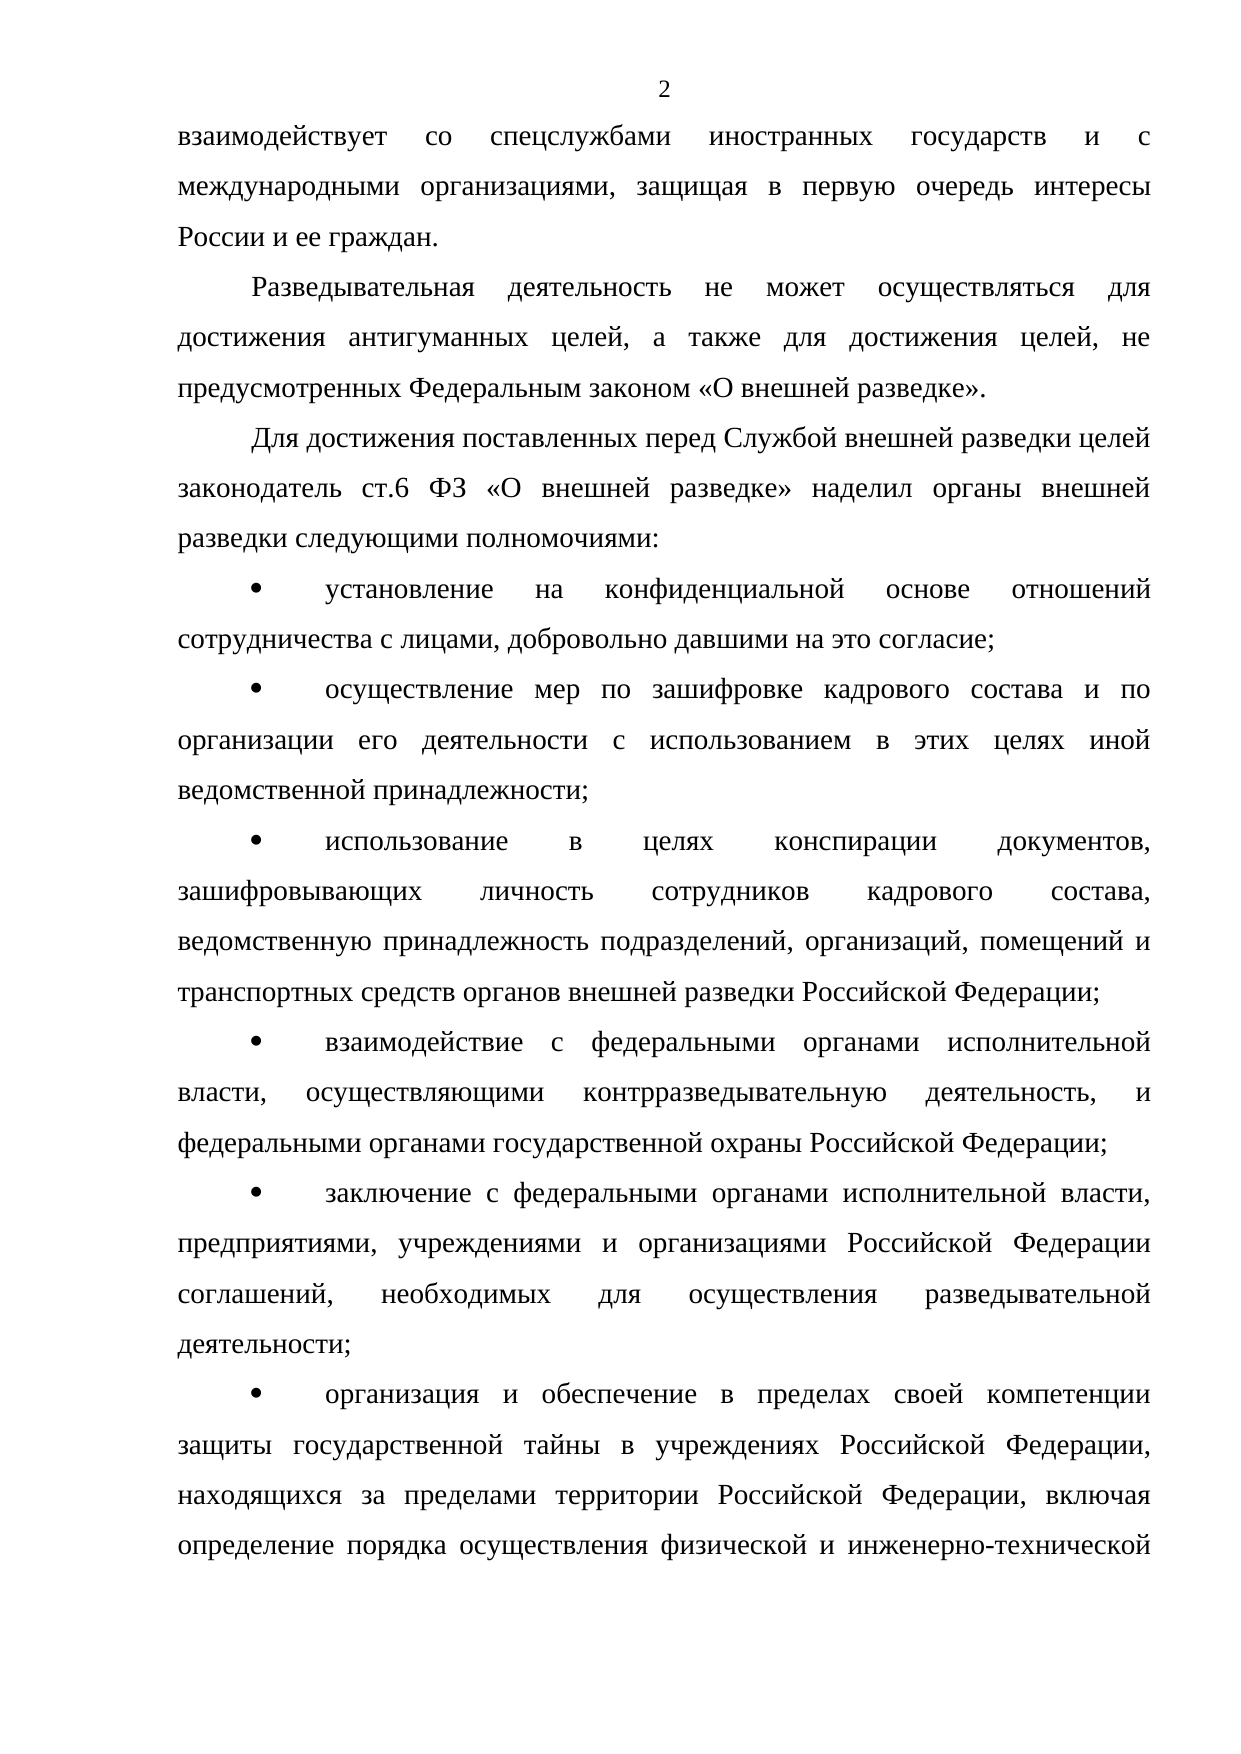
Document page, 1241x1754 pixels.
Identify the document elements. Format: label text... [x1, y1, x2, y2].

list осуществление мер по зашифровке кадрового состава и по организации его деятельности с использованием в этих целях иной ведомственной принадлежности; [177, 672, 1152, 806]
text Для достижения поставленных перед Службой внешней разведки целей законодатель ст.6 ФЗ «О внешней разведке» наделил органы внешней разведки следующими полномочиями: [177, 420, 1152, 554]
list взаимодействие с федеральными органами исполнительной власти, осуществляющими контрразведывательную деятельность, и федеральными органами государственной охраны Российской Федерации; [177, 1024, 1152, 1158]
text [177, 118, 1152, 252]
list заключение с федеральными органами исполнительной власти, предприятиями, учреждениями и организациями Российской Федерации соглашений, необходимых для осуществления разведывательной деятельности; [177, 1175, 1152, 1360]
text Разведывательная деятельность не может осуществляться для достижения антигуманных целей, а также для достижения целей, не предусмотренных Федеральным законом «О внешней разведке». [177, 269, 1152, 403]
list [177, 1376, 1152, 1561]
list установление на конфиденциальной основе отношений сотрудничества с лицами, добровольно давшими на это согласие; [177, 571, 1152, 655]
list использование в целях конспирации документов, зашифровывающих личность сотрудников кадрового состава, ведомственную принадлежность подразделений, организаций, помещений и транспортных средств органов внешней разведки Российской Федерации; [177, 823, 1152, 1007]
